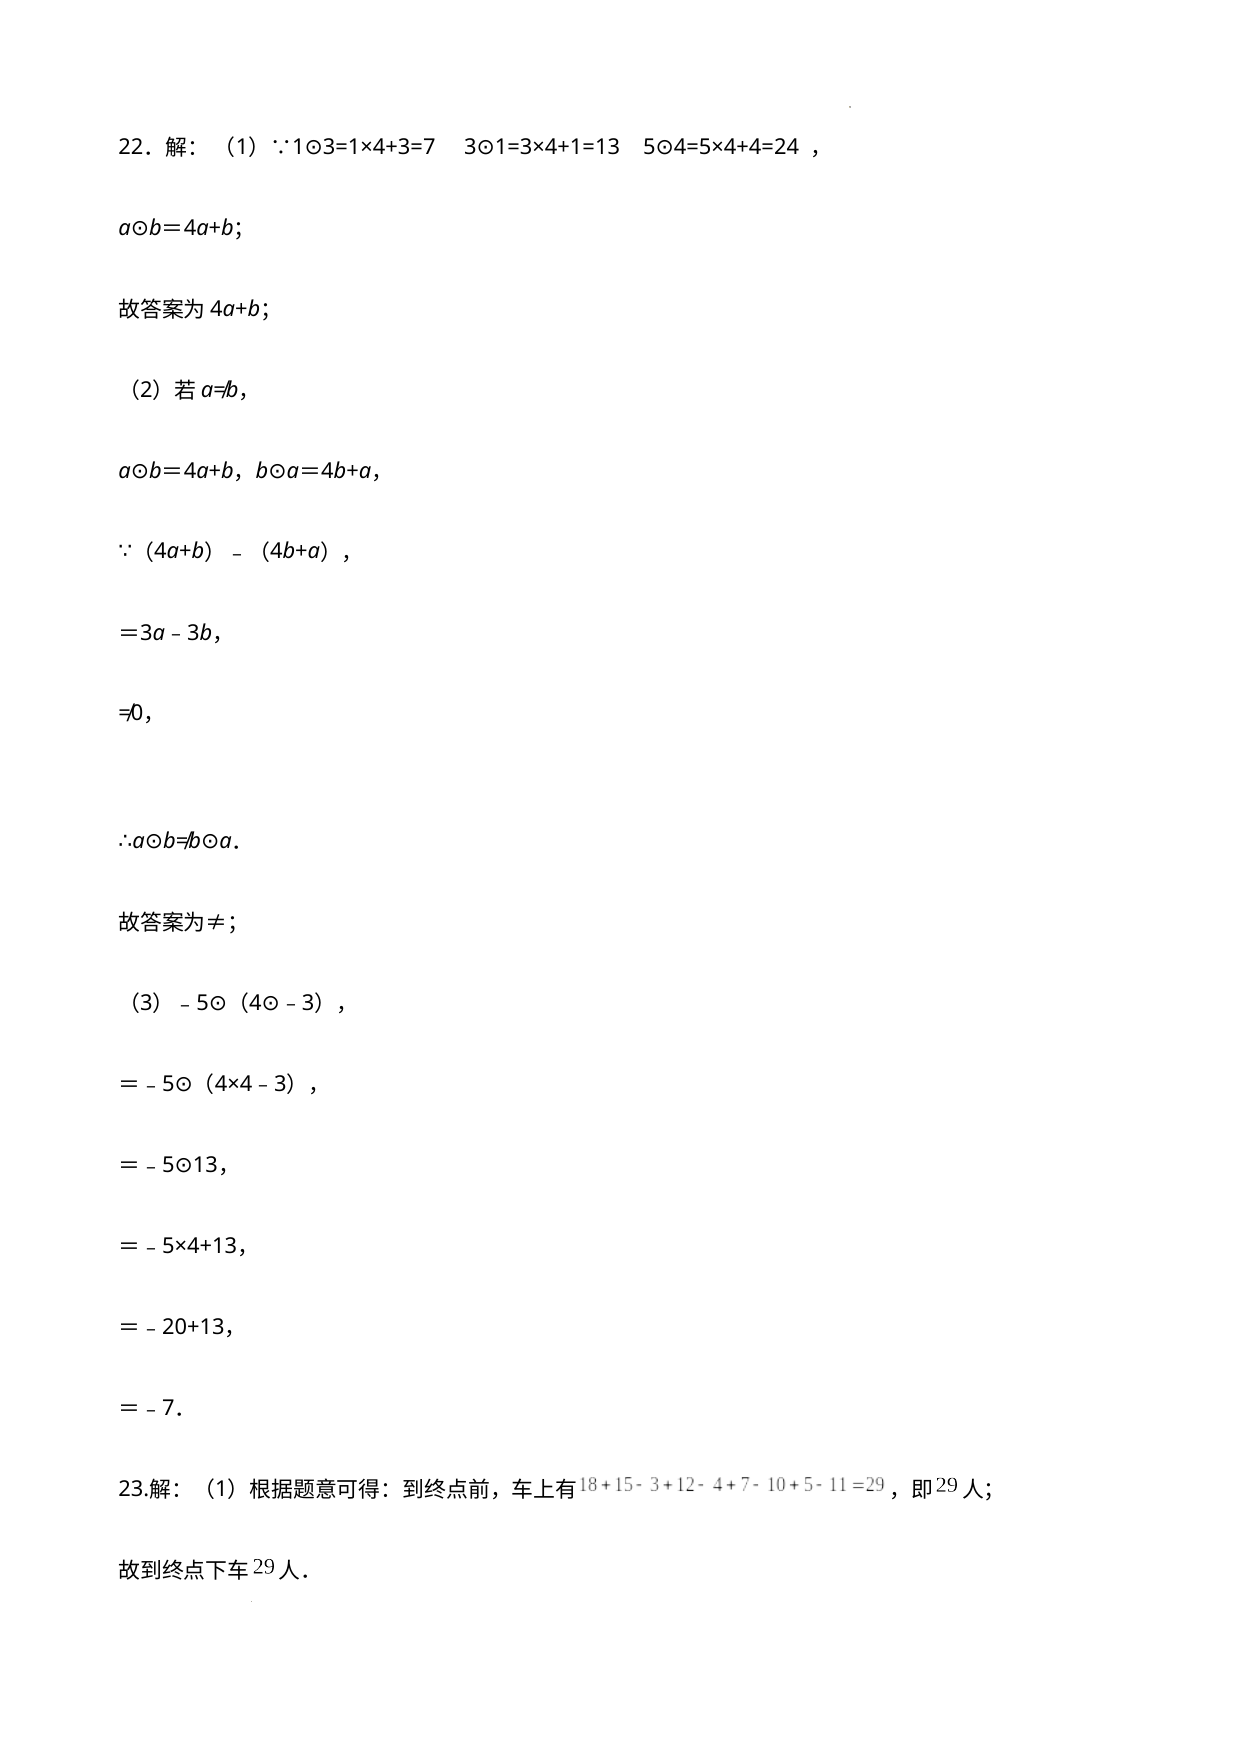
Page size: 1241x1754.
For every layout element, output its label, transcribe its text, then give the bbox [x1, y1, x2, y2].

text a⊙b＝4a+b； [118, 210, 1122, 243]
text ＝﹣5⊙（4×4﹣3）， [118, 1067, 1122, 1099]
text （3）﹣5⊙（4⊙﹣3）， [118, 986, 1122, 1018]
text ∵（4a+b）﹣（4b+a）， [118, 534, 1122, 567]
text ＝﹣5⊙13， [118, 1148, 1122, 1180]
text ≠0， [118, 696, 1122, 728]
text a⊙b＝4a+b，b⊙a＝4b+a， [118, 453, 1122, 486]
text ＝3a﹣3b， [118, 615, 1122, 648]
text ＝﹣20+13， [118, 1309, 1122, 1342]
text 22．解： （1）∵1⊙3=1×4+3=7 3⊙1=3×4+1=13 5⊙4=5×4+4=24 ， [118, 129, 1122, 162]
text （2）若a≠b， [118, 372, 1122, 405]
text ∴a⊙b≠b⊙a． [118, 824, 1122, 856]
text 23.解：（1）根据题意可得：到终点前，车上有，即人； [118, 1471, 1122, 1504]
text 故答案为≠； [118, 905, 1122, 937]
text ＝﹣7． [118, 1390, 1122, 1423]
text 故到终点下车人． [118, 1552, 1122, 1585]
text ＝﹣5×4+13， [118, 1228, 1122, 1261]
text 故答案为4a+b； [118, 291, 1122, 324]
